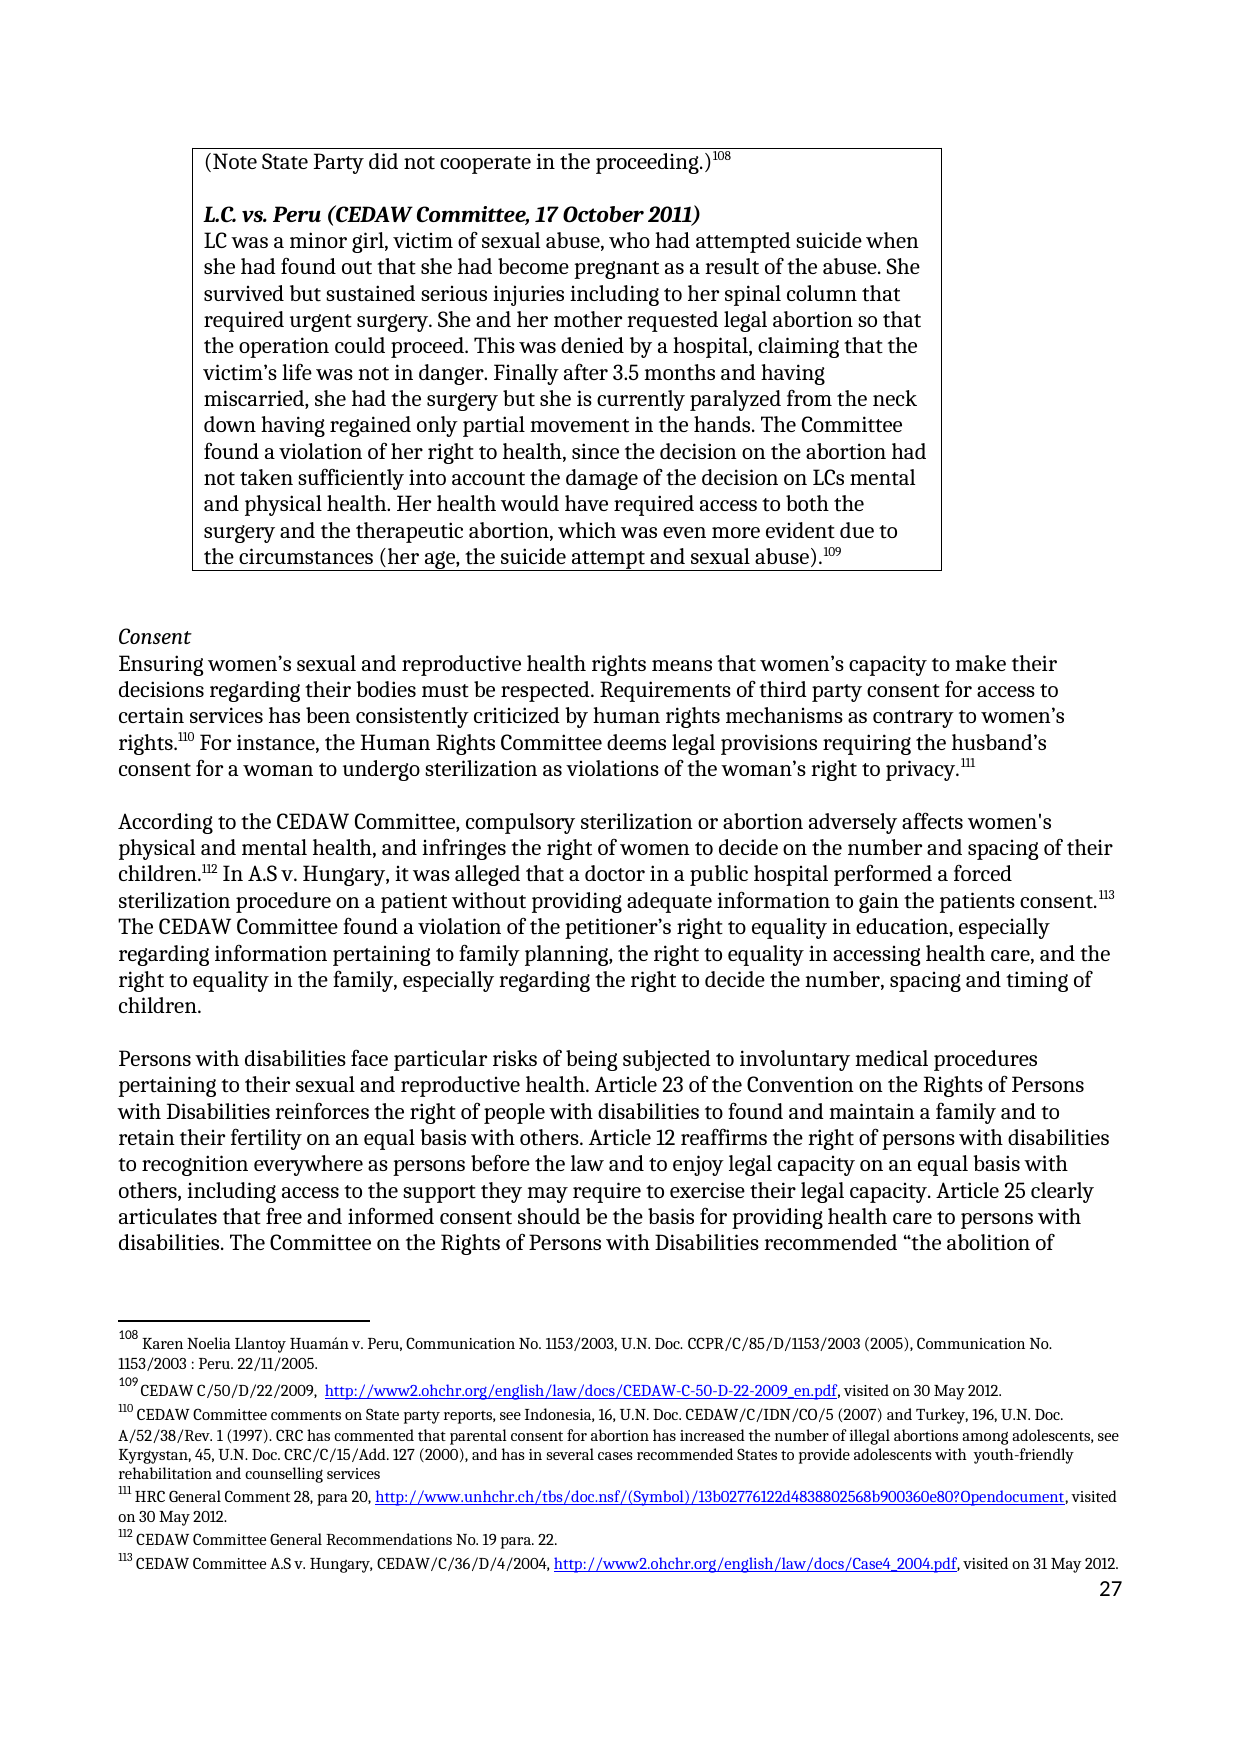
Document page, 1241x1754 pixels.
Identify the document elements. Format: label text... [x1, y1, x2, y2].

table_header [193, 149, 941, 570]
text Ensuring women’s sexual and reproductive health rights means that women’s capacity to make their decisions regarding their bodies must be respected. Requirements of third party consent for access to certain services has been consistently criticized by human rights mechanisms as contrary to women’s rights. For instance, the Human Rights Committee deems legal provisions requiring the husband’s consent for a woman to undergo sterilization as violations of the woman’s right to privacy. [118, 650, 1122, 782]
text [118, 1046, 1122, 1257]
text According to the CEDAW Committee, compulsory sterilization or abortion adversely affects women's physical and mental health, and infringes the right of women to decide on the number and spacing of their children. In A.S v. Hungary, it was alleged that a doctor in a public hospital performed a forced sterilization procedure on a patient without providing adequate information to gain the patients consent. The CEDAW Committee found a violation of the petitioner’s right to equality in education, especially regarding information pertaining to family planning, the right to equality in accessing health care, and the right to equality in the family, especially regarding the right to decide the number, spacing and timing of children. [118, 808, 1122, 1019]
text Consent [118, 624, 1122, 650]
